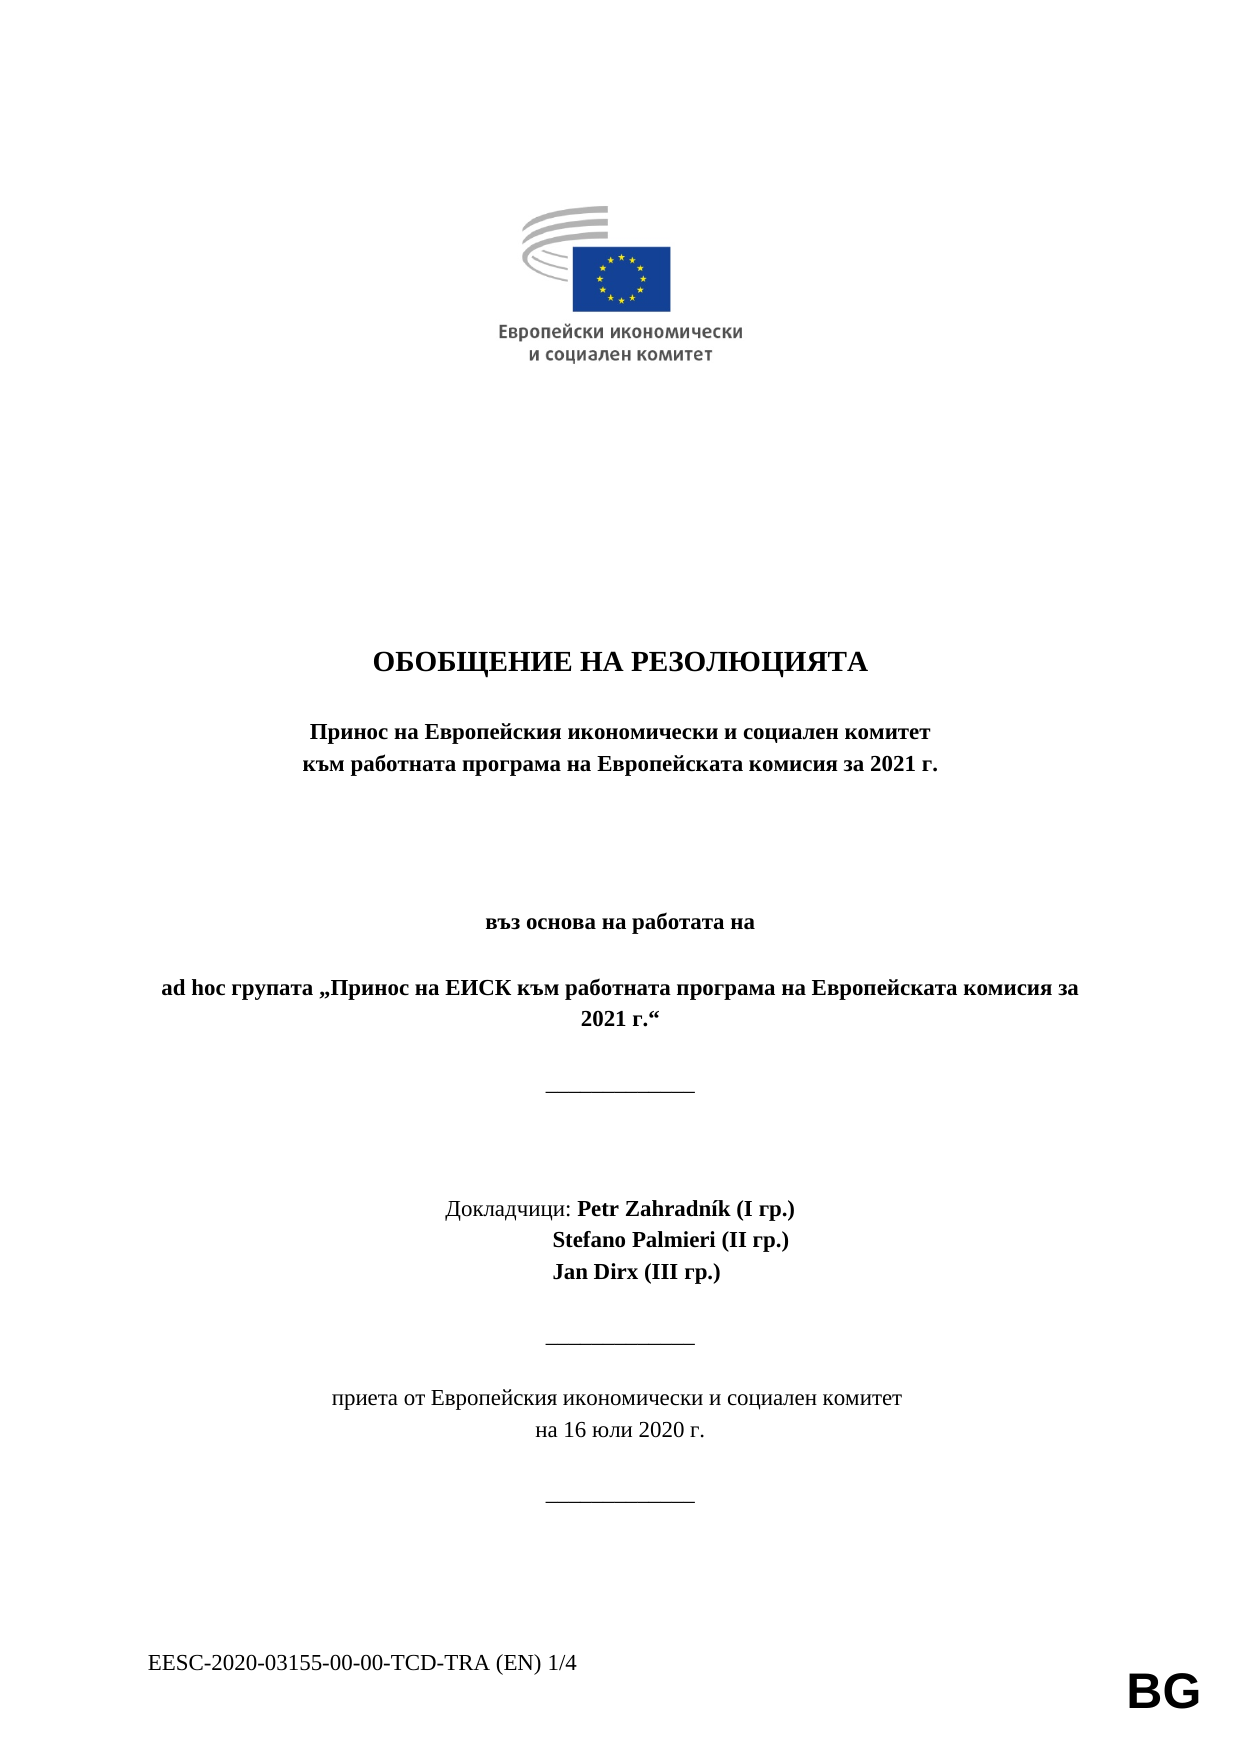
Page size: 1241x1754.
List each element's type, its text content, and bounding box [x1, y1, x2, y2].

text Принос на Европейския икономически и социален комитет [148, 718, 1092, 745]
text ad hoc групата „Принос на ЕИСК към работната програма на Европейската комисия за 2021 г.“ [148, 974, 1092, 1032]
text Докладчици: Petr Zahradník (І гр.) [148, 1195, 1092, 1221]
text _____________ [148, 1321, 1092, 1347]
text _____________ [148, 1479, 1092, 1505]
text приета от Европейския икономически и социален комитет на 16 юли 2020 г. [148, 1384, 1092, 1442]
text _____________ [148, 1068, 1092, 1095]
picture [473, 182, 768, 386]
text към работната програма на Европейската комисия за 2021 г. [148, 750, 1092, 776]
text Stefano Palmieri (ІІ гр.) [552, 1226, 1092, 1253]
text въз основа на работата на [148, 908, 1092, 934]
text ОБОБЩЕНИЕ НА РЕЗОЛЮЦИЯТА [148, 644, 1092, 677]
text Jan Dirx (III гр.) [552, 1258, 1092, 1284]
